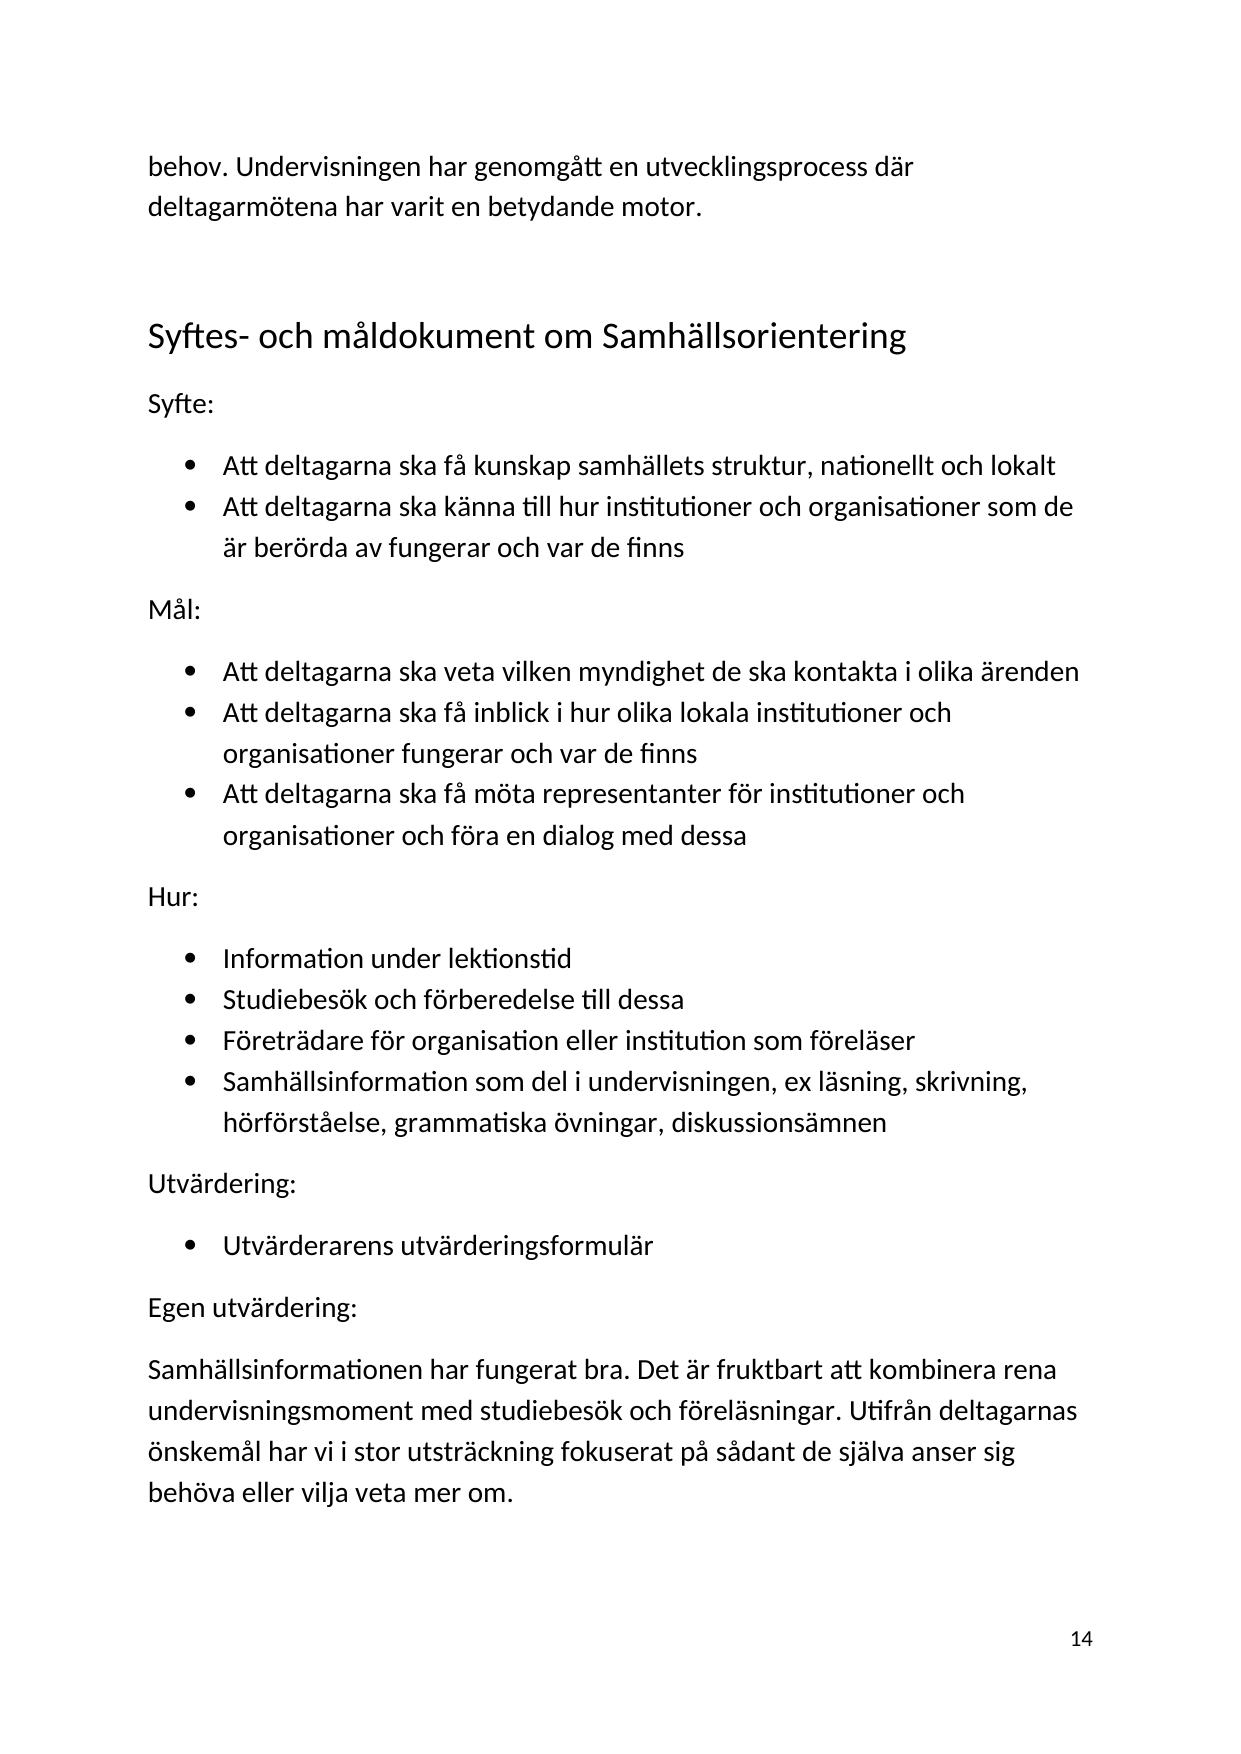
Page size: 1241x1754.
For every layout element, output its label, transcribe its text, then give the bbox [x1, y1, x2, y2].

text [148, 148, 1093, 224]
text Syfte: [148, 386, 1093, 421]
text Samhällsinformationen har fungerat bra. Det är fruktbart att kombinera rena undervisningsmoment med studiebesök och föreläsningar. Utifrån deltagarnas önskemål har vi i stor utsträckning fokuserat på sådant de själva anser sig behöva eller vilja veta mer om. [148, 1351, 1093, 1509]
text Hur: [148, 878, 1093, 914]
list Utvärderarens utvärderingsformulär [185, 1227, 1093, 1263]
text Utvärdering: [148, 1166, 1093, 1201]
list Företrädare för organisation eller institution som föreläser [185, 1022, 1093, 1058]
text Egen utvärdering: [148, 1289, 1093, 1325]
list Att deltagarna ska känna till hur institutioner och organisationer som de är berörda av fungerar och var de finns [185, 488, 1093, 565]
list Samhällsinformation som del i undervisningen, ex läsning, skrivning, hörförståelse, grammatiska övningar, diskussionsämnen [185, 1063, 1093, 1139]
list Att deltagarna ska veta vilken myndighet de ska kontakta i olika ärenden [185, 653, 1093, 688]
text Syftes- och måldokument om Samhällsorientering [148, 312, 1093, 358]
text Mål: [148, 591, 1093, 627]
list Studiebesök och förberedelse till dessa [185, 981, 1093, 1017]
list Att deltagarna ska få möta representanter för institutioner och organisationer och föra en dialog med dessa [185, 776, 1093, 852]
list Att deltagarna ska få kunskap samhällets struktur, nationellt och lokalt [185, 447, 1093, 483]
list Att deltagarna ska få inblick i hur olika lokala institutioner och organisationer fungerar och var de finns [185, 694, 1093, 770]
list Information under lektionstid [185, 940, 1093, 976]
